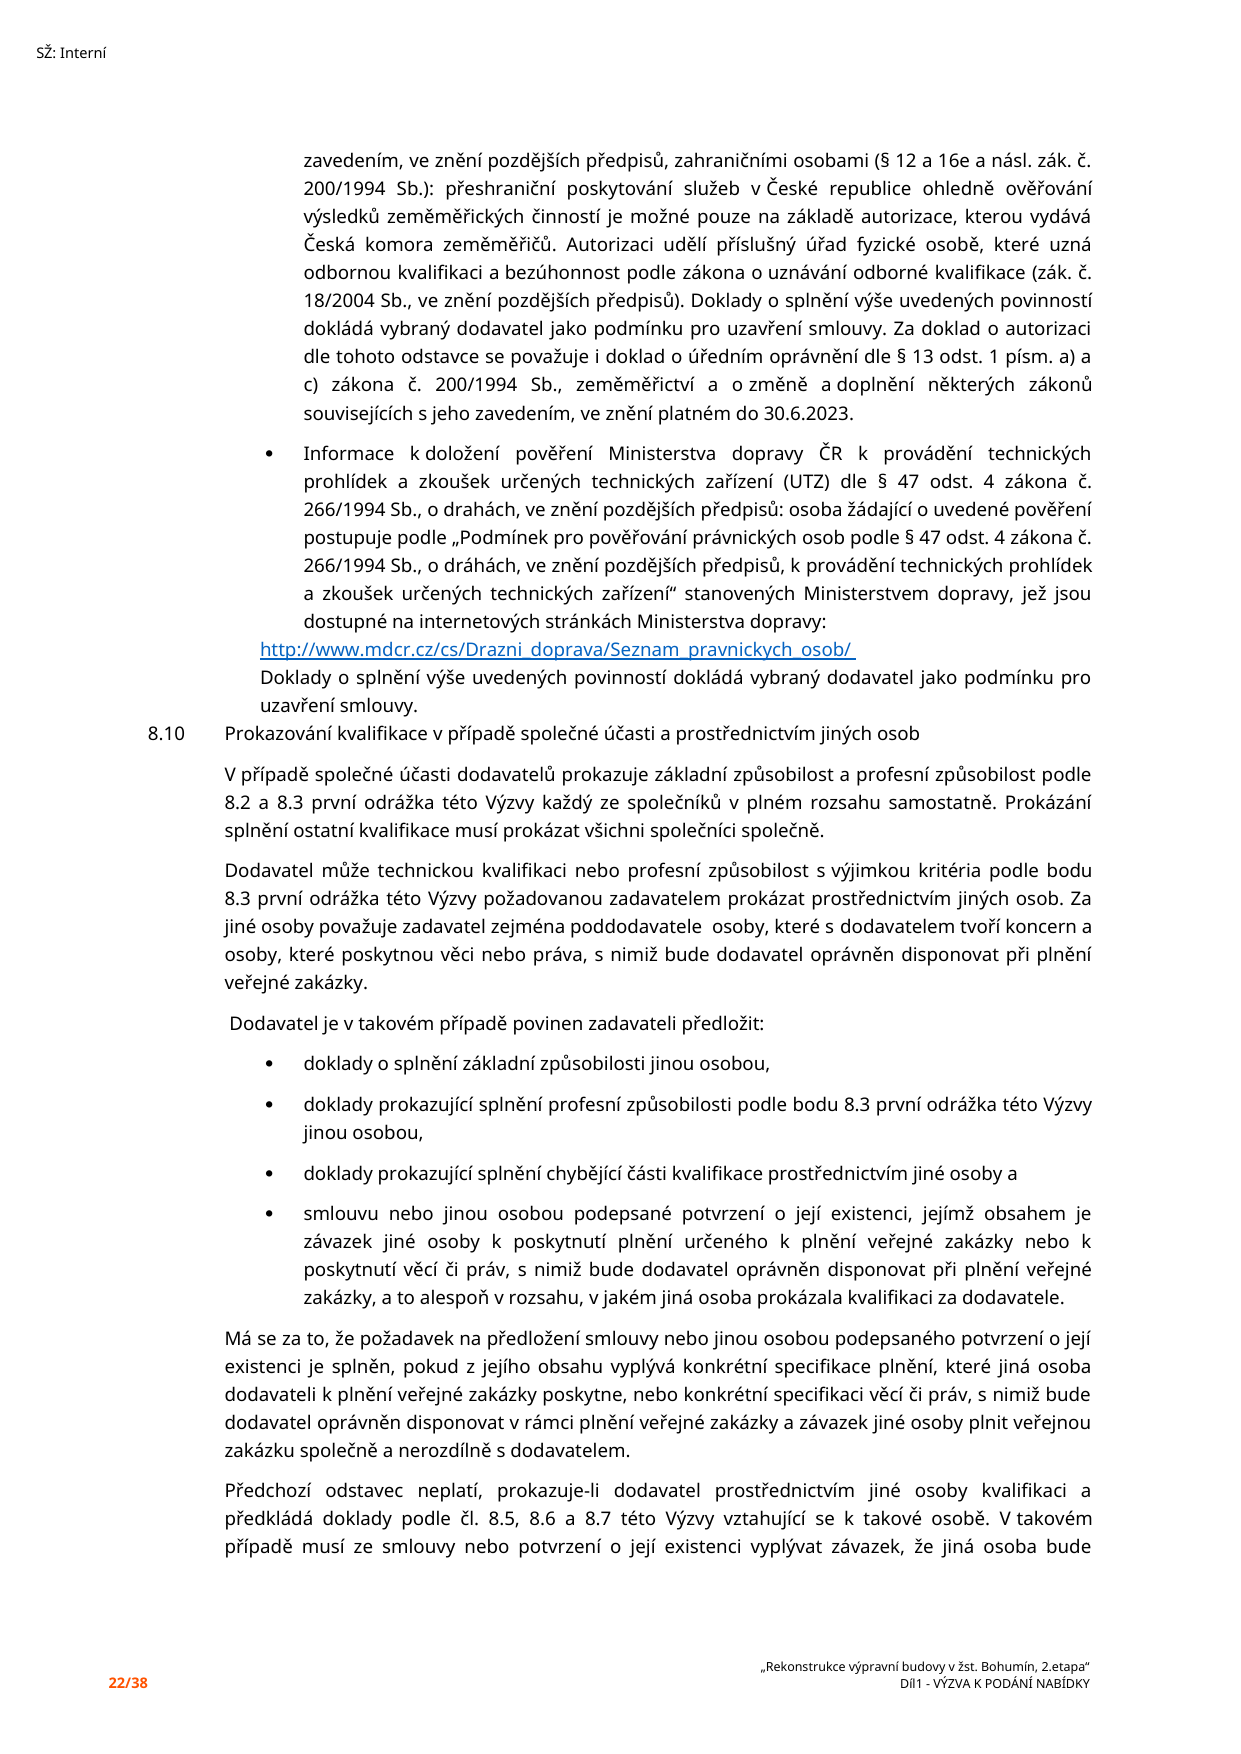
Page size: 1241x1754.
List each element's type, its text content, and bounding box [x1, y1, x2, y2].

list Doklady o splnění výše uvedených povinností dokládá vybraný dodavatel jako podmínku pro uzavření smlouvy. [260, 664, 1093, 718]
text smlouvu nebo jinou osobou podepsané potvrzení o její existenci, jejímž obsahem je závazek jiné osoby k poskytnutí plnění určeného k plnění veřejné zakázky nebo k poskytnutí věcí či práv, s nimiž bude dodavatel oprávněn disponovat při plnění veřejné zakázky, a to alespoň v rozsahu, v jakém jiná osoba prokázala kvalifikaci za dodavatele. [266, 1200, 1093, 1310]
list http://www.mdcr.cz/cs/Drazni_doprava/Seznam_pravnickych_osob/ [260, 636, 1093, 662]
text Prokazování kvalifikace v případě společné účasti a prostřednictvím jiných osob [148, 721, 1093, 746]
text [224, 1477, 1093, 1559]
text V případě společné účasti dodavatelů prokazuje základní způsobilost a profesní způsobilost podle 8.2 a 8.3 první odrážka této Výzvy každý ze společníků v plném rozsahu samostatně. Prokázání splnění ostatní kvalifikace musí prokázat všichni společníci společně. [224, 761, 1093, 843]
text Má se za to, že požadavek na předložení smlouvy nebo jinou osobou podepsaného potvrzení o její existenci je splněn, pokud z jejího obsahu vyplývá konkrétní specifikace plnění, které jiná osoba dodavateli k plnění veřejné zakázky poskytne, nebo konkrétní specifikaci věcí či práv, s nimiž bude dodavatel oprávněn disponovat v rámci plnění veřejné zakázky a závazek jiné osoby plnit veřejnou zakázku společně a nerozdílně s dodavatelem. [224, 1325, 1093, 1462]
text Informace k doložení pověření Ministerstva dopravy ČR k provádění technických prohlídek a zkoušek určených technických zařízení (UTZ) dle § 47 odst. 4 zákona č. 266/1994 Sb., o drahách, ve znění pozdějších předpisů: osoba žádající o uvedené pověření postupuje podle „Podmínek pro pověřování právnických osob podle § 47 odst. 4 zákona č. 266/1994 Sb., o dráhách, ve znění pozdějších předpisů, k provádění technických prohlídek a zkoušek určených technických zařízení“ stanovených Ministerstvem dopravy, jež jsou dostupné na internetových stránkách Ministerstva dopravy: [266, 440, 1093, 634]
text doklady prokazující splnění profesní způsobilosti podle bodu 8.3 první odrážka této Výzvy jinou osobou, [266, 1091, 1093, 1145]
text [266, 148, 1093, 425]
text Dodavatel může technickou kvalifikaci nebo profesní způsobilost s výjimkou kritéria podle bodu 8.3 první odrážka této Výzvy požadovanou zadavatelem prokázat prostřednictvím jiných osob. Za jiné osoby považuje zadavatel zejména poddodavatele osoby, které s dodavatelem tvoří koncern a osoby, které poskytnou věci nebo práva, s nimiž bude dodavatel oprávněn disponovat při plnění veřejné zakázky. [224, 858, 1093, 995]
text Dodavatel je v takovém případě povinen zadavateli předložit: [224, 1010, 1093, 1036]
text doklady prokazující splnění chybějící části kvalifikace prostřednictvím jiné osoby a [266, 1160, 1093, 1185]
text doklady o splnění základní způsobilosti jinou osobou, [266, 1051, 1093, 1076]
